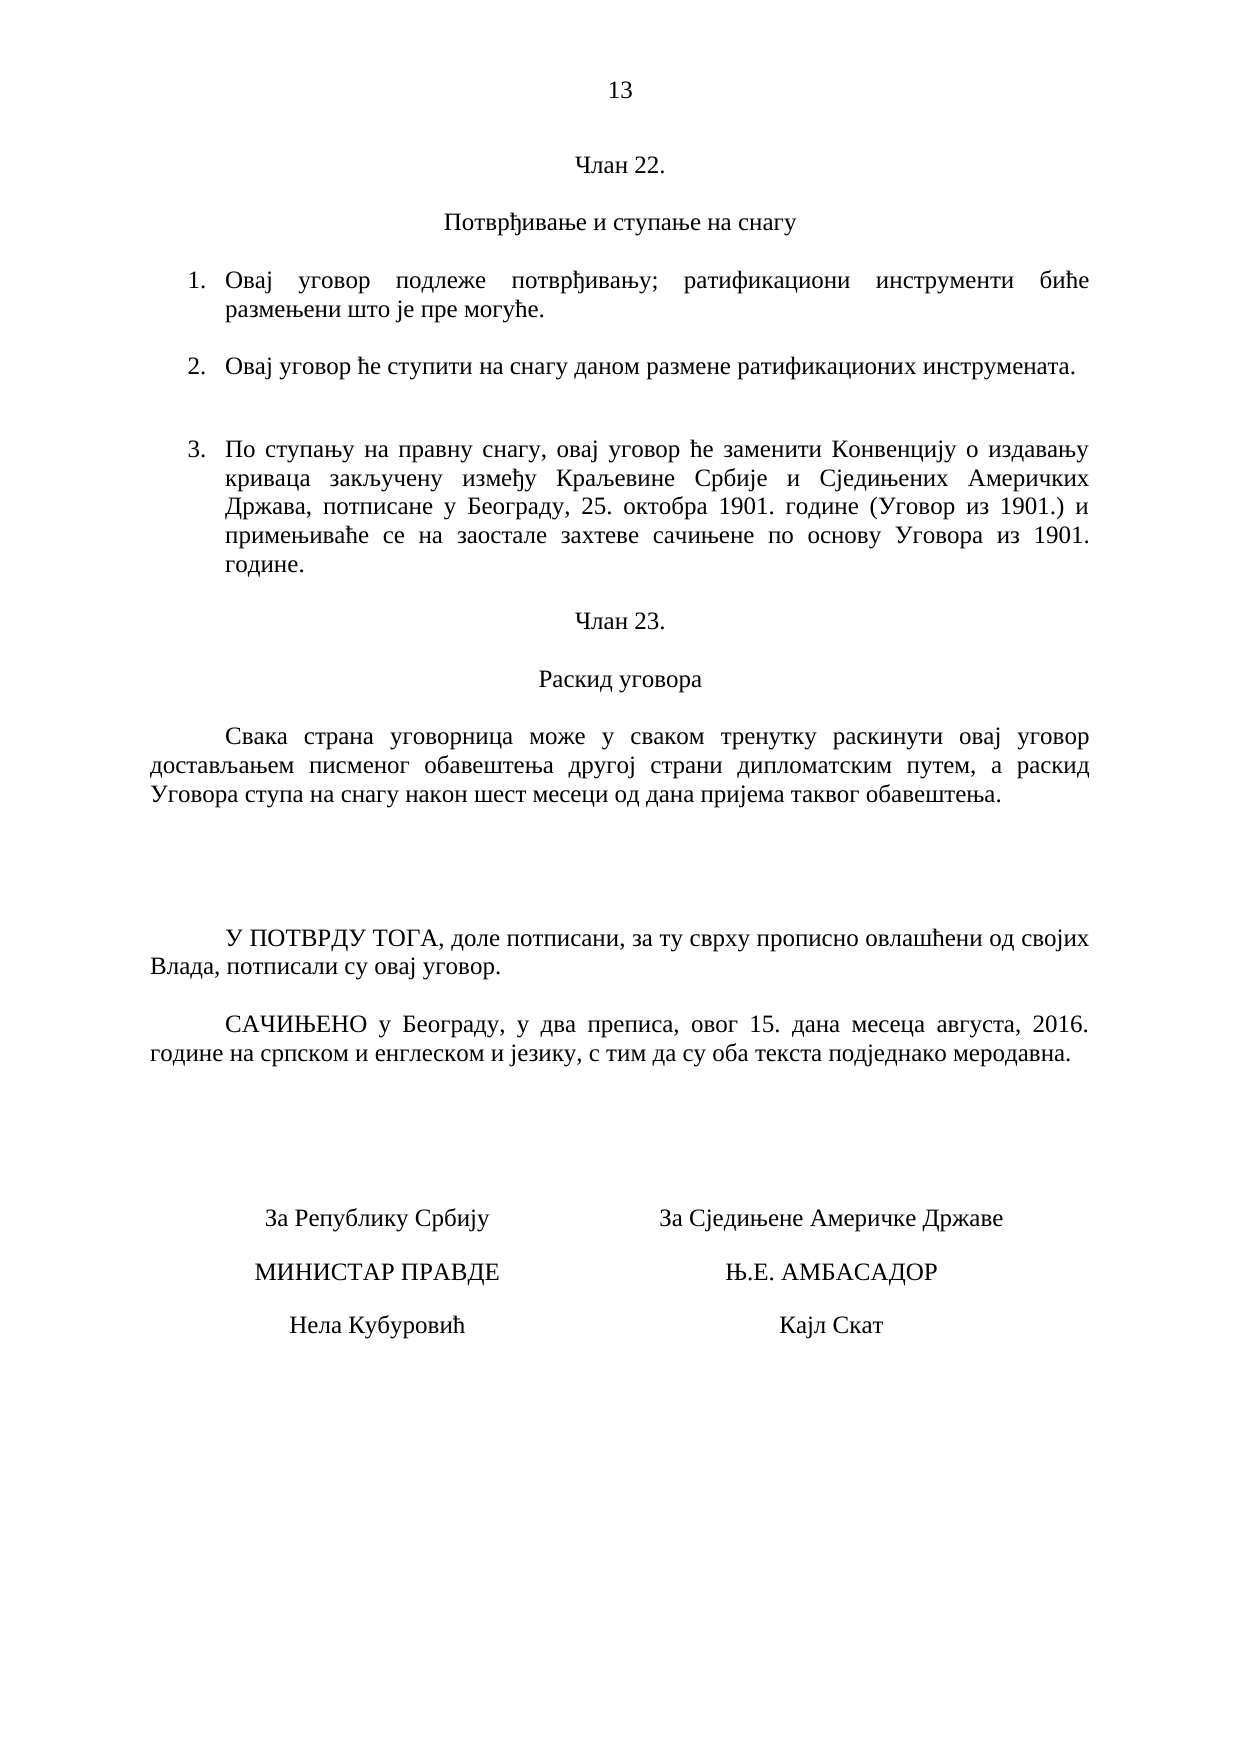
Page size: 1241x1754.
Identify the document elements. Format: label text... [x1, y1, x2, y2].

list По ступању на правну снагу, овај уговор ће заменити Конвенцију о издавању криваца закључену између Краљевине Србије и Сједињених Америчких Држава, потписане у Београду, 25. октобра 1901. године (Уговор из 1901.) и примењиваће се на заостале захтеве сачињене по основу Уговора из 1901. године. [187, 434, 1090, 578]
list Овај уговор подлеже потврђивању; ратификациони инструменти биће размењени што је пре могуће. [187, 265, 1090, 322]
list Раскид уговора [150, 664, 1090, 693]
list Члан 23. [150, 606, 1090, 635]
list Овај уговор ће ступити на снагу даном размене ратификационих инструмената. [187, 351, 1090, 380]
table_header За Сједињене Америчке Државе Њ.Е. АМБАСАДОР Кајл Скат [604, 1203, 1058, 1393]
list Члан 22. [150, 150, 1090, 179]
list Свака страна уговорница може у сваком тренутку раскинути овај уговор достављањем писменог обавештења другој страни дипломатским путем, а раскид Уговора ступа на снагу након шест месеци од дана пријема таквог обавештења. [150, 721, 1090, 808]
list У ПОТВРДУ ТОГА, доле потписани, за ту сврху прописно овлашћени од својих Влада, потписали су овај уговор. [150, 923, 1090, 980]
table_header За Републику Србију МИНИСТАР ПРАВДЕ Нела Кубуровић [150, 1203, 604, 1393]
list САЧИЊЕНО у Београду, у два преписа, овог 15. дана месеца августа, 2016. године на српском и енглеском и језику, с тим да су оба текста подједнако меродавна. [150, 1009, 1090, 1066]
list Потврђивање и ступање на снагу [150, 207, 1090, 236]
